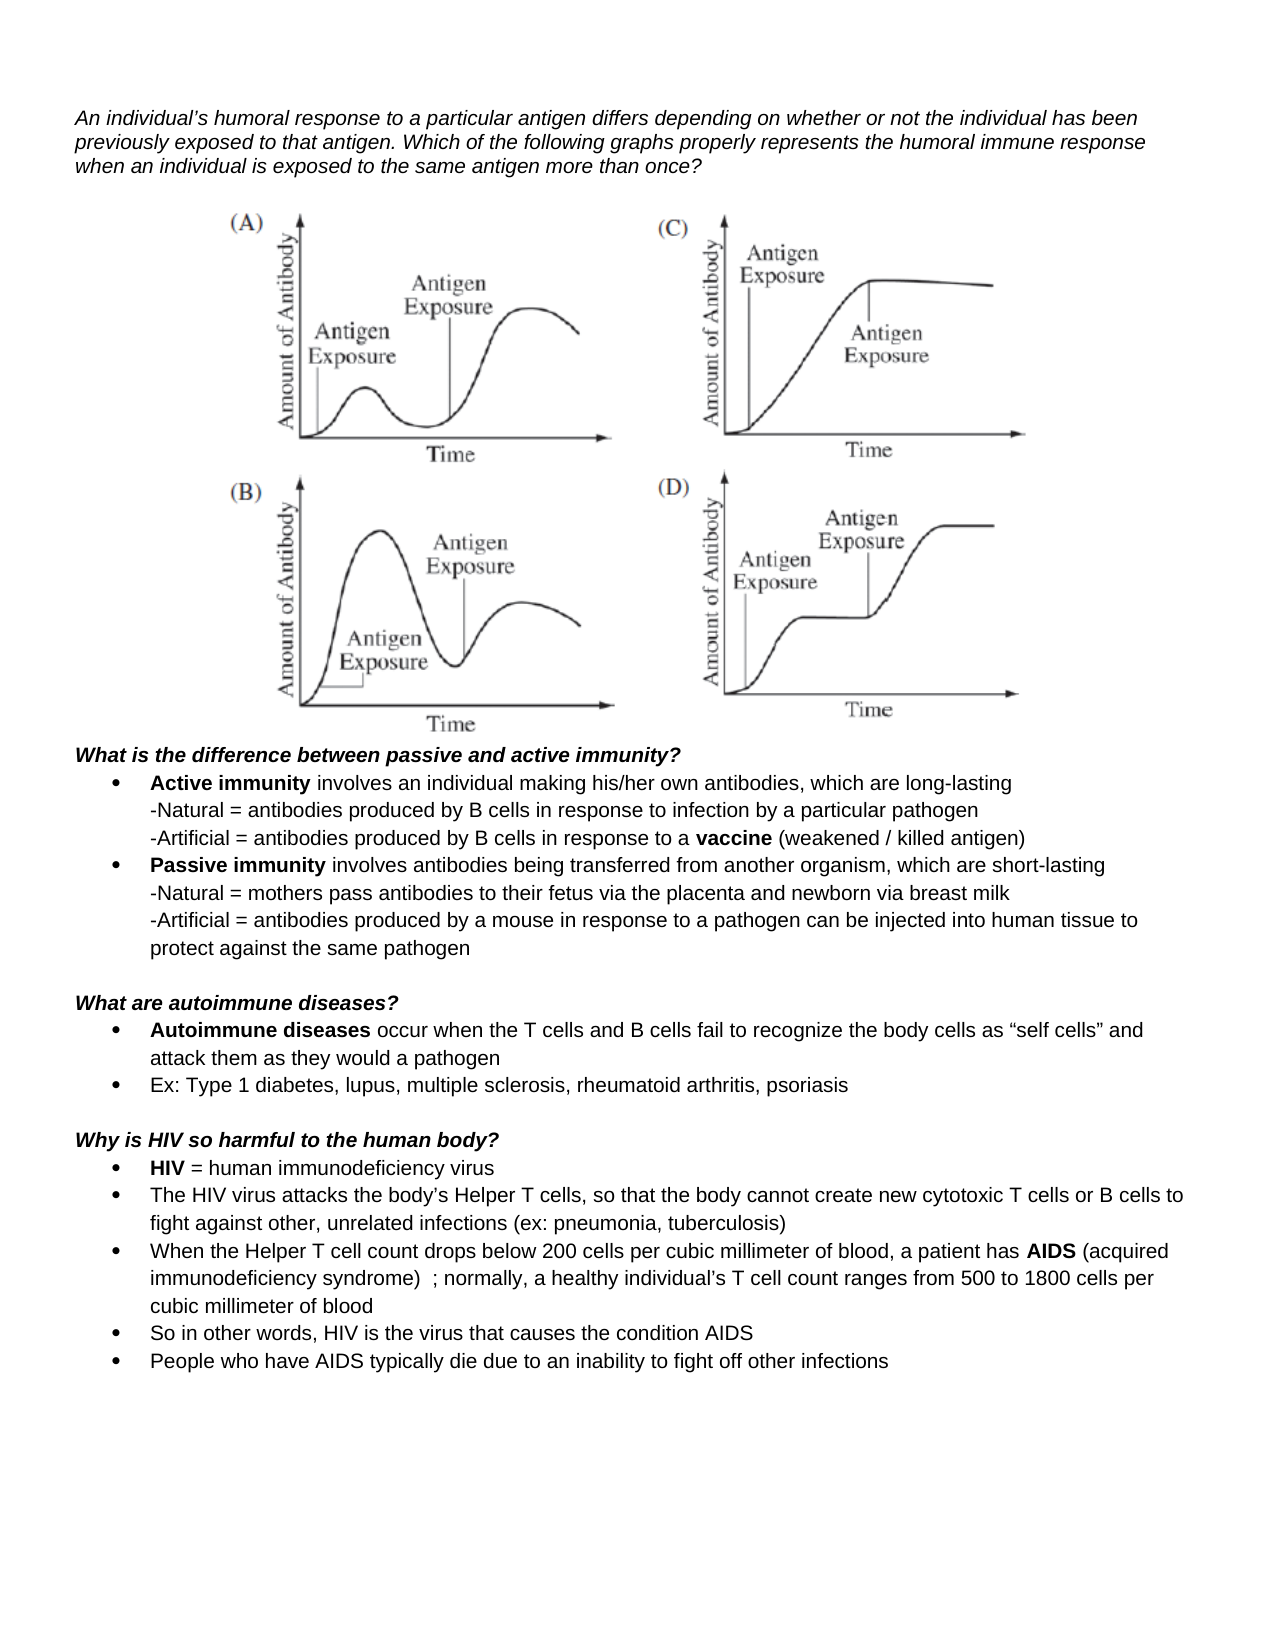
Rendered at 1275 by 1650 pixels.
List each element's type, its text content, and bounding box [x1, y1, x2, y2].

list People who have AIDS typically die due to an inability to fight off other infections [112, 1349, 1200, 1373]
text What is the difference between passive and active immunity? [75, 743, 1200, 767]
list Passive immunity involves antibodies being transferred from another organism, which are short-lasting [112, 853, 1200, 877]
list -Artificial = antibodies produced by B cells in response to a vaccine (weakened / killed antigen) [150, 825, 1200, 849]
text What are autoimmune diseases? [75, 991, 1200, 1014]
list -Artificial = antibodies produced by a mouse in response to a pathogen can be injected into human tissue to protect against the same pathogen [150, 908, 1200, 959]
list When the Helper T cell count drops below 200 cells per cubic millimeter of blood, a patient has AIDS (acquired immunodeficiency syndrome) ; normally, a healthy individual’s T cell count ranges from 500 to 1800 cells per cubic millimeter of blood [112, 1238, 1200, 1317]
list The HIV virus attacks the body’s Helper T cells, so that the body cannot create new cytotoxic T cells or B cells to fight against other, unrelated infections (ex: pneumonia, tuberculosis) [112, 1183, 1200, 1235]
picture [208, 202, 1058, 743]
list -Natural = antibodies produced by B cells in response to infection by a particular pathogen [150, 798, 1200, 822]
text An individual’s humoral response to a particular antigen differs depending on whether or not the individual has been previously exposed to that antigen. Which of the following graphs properly represents the humoral immune response when an individual is exposed to the same antigen more than once? [75, 106, 1200, 178]
list -Natural = mothers pass antibodies to their fetus via the placenta and newborn via breast milk [150, 881, 1200, 904]
list Autoimmune diseases occur when the T cells and B cells fail to recognize the body cells as “self cells” and attack them as they would a pathogen [112, 1018, 1200, 1069]
list HIV = human immunodeficiency virus [112, 1156, 1200, 1180]
text Why is HIV so harmful to the human body? [75, 1128, 1200, 1152]
list Active immunity involves an individual making his/her own antibodies, which are long-lasting [112, 770, 1200, 794]
list Ex: Type 1 diabetes, lupus, multiple sclerosis, rheumatoid arthritis, psoriasis [112, 1073, 1200, 1097]
list So in other words, HIV is the virus that causes the condition AIDS [112, 1321, 1200, 1345]
